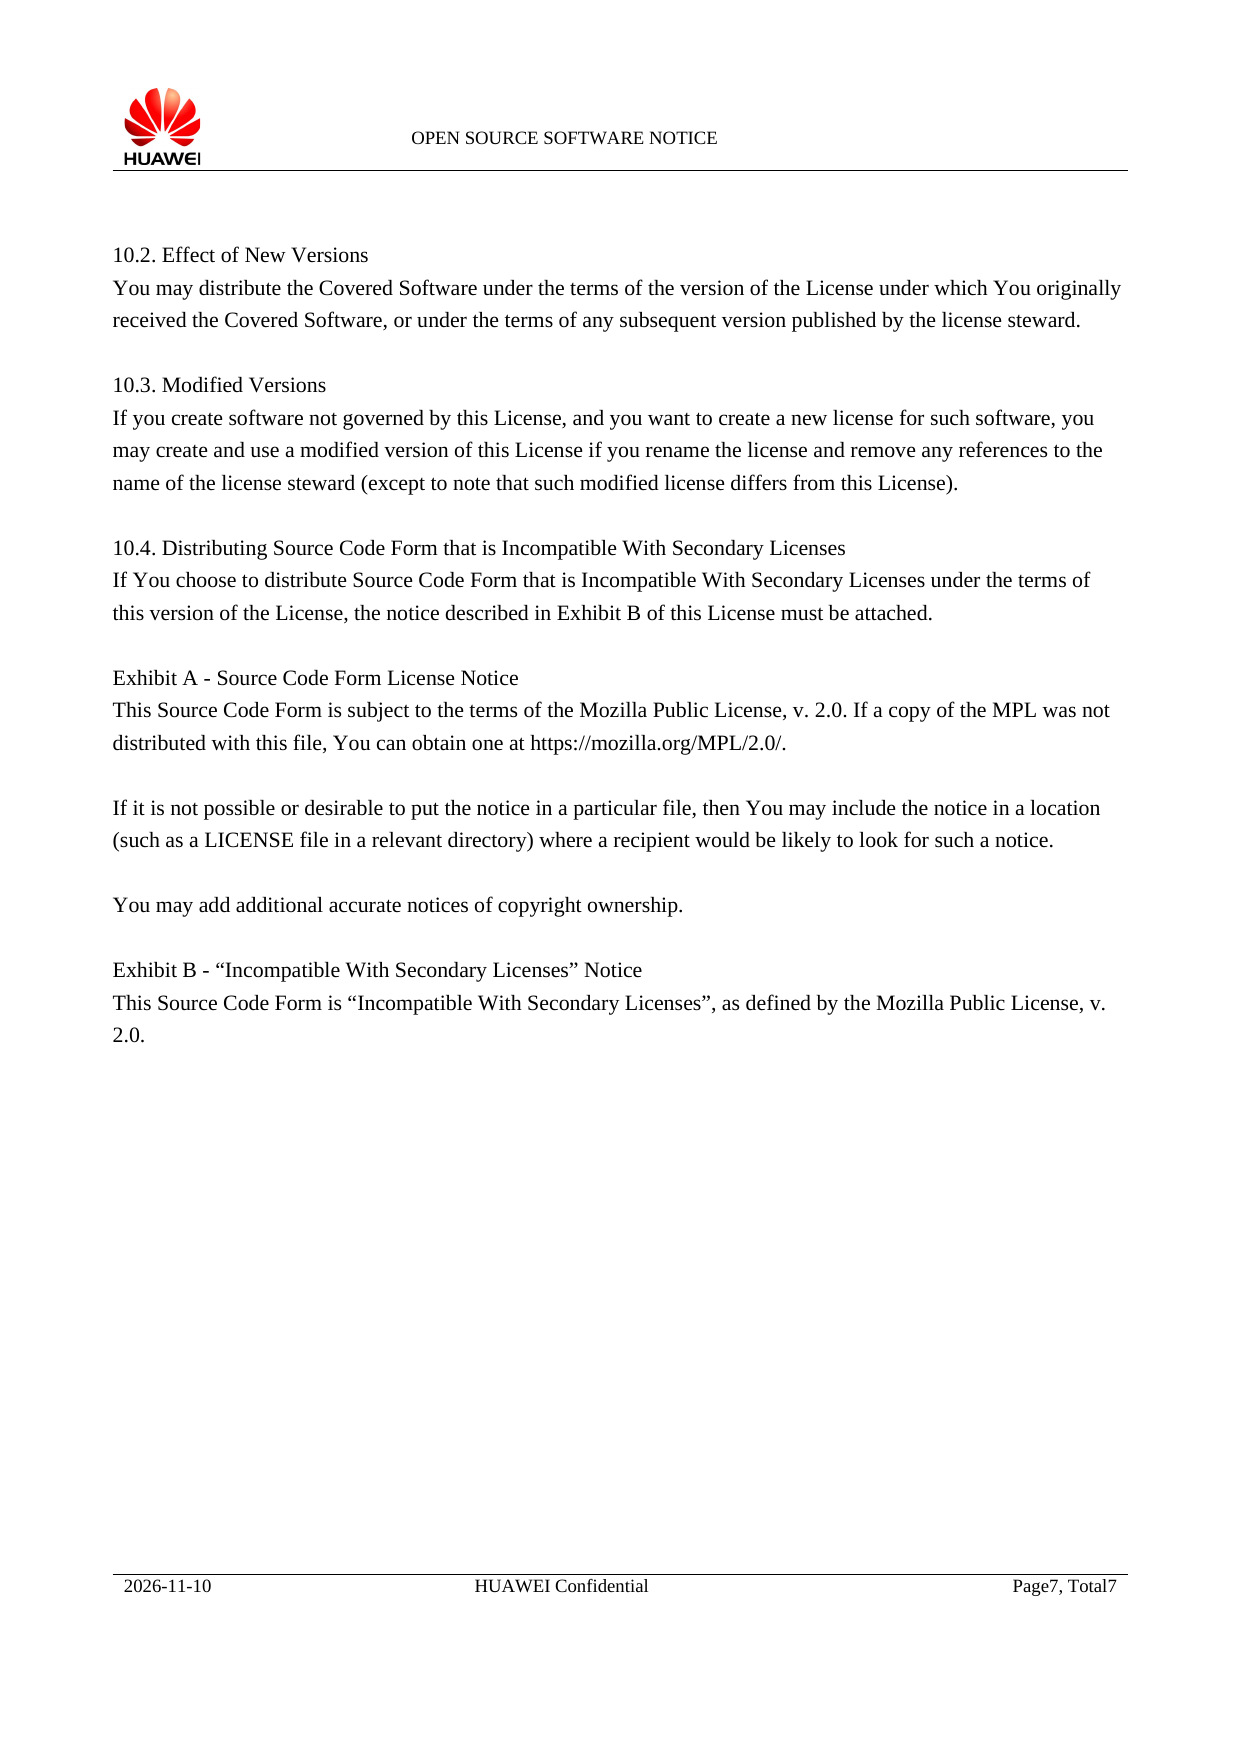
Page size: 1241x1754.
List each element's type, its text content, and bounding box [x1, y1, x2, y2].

picture [124, 88, 201, 165]
